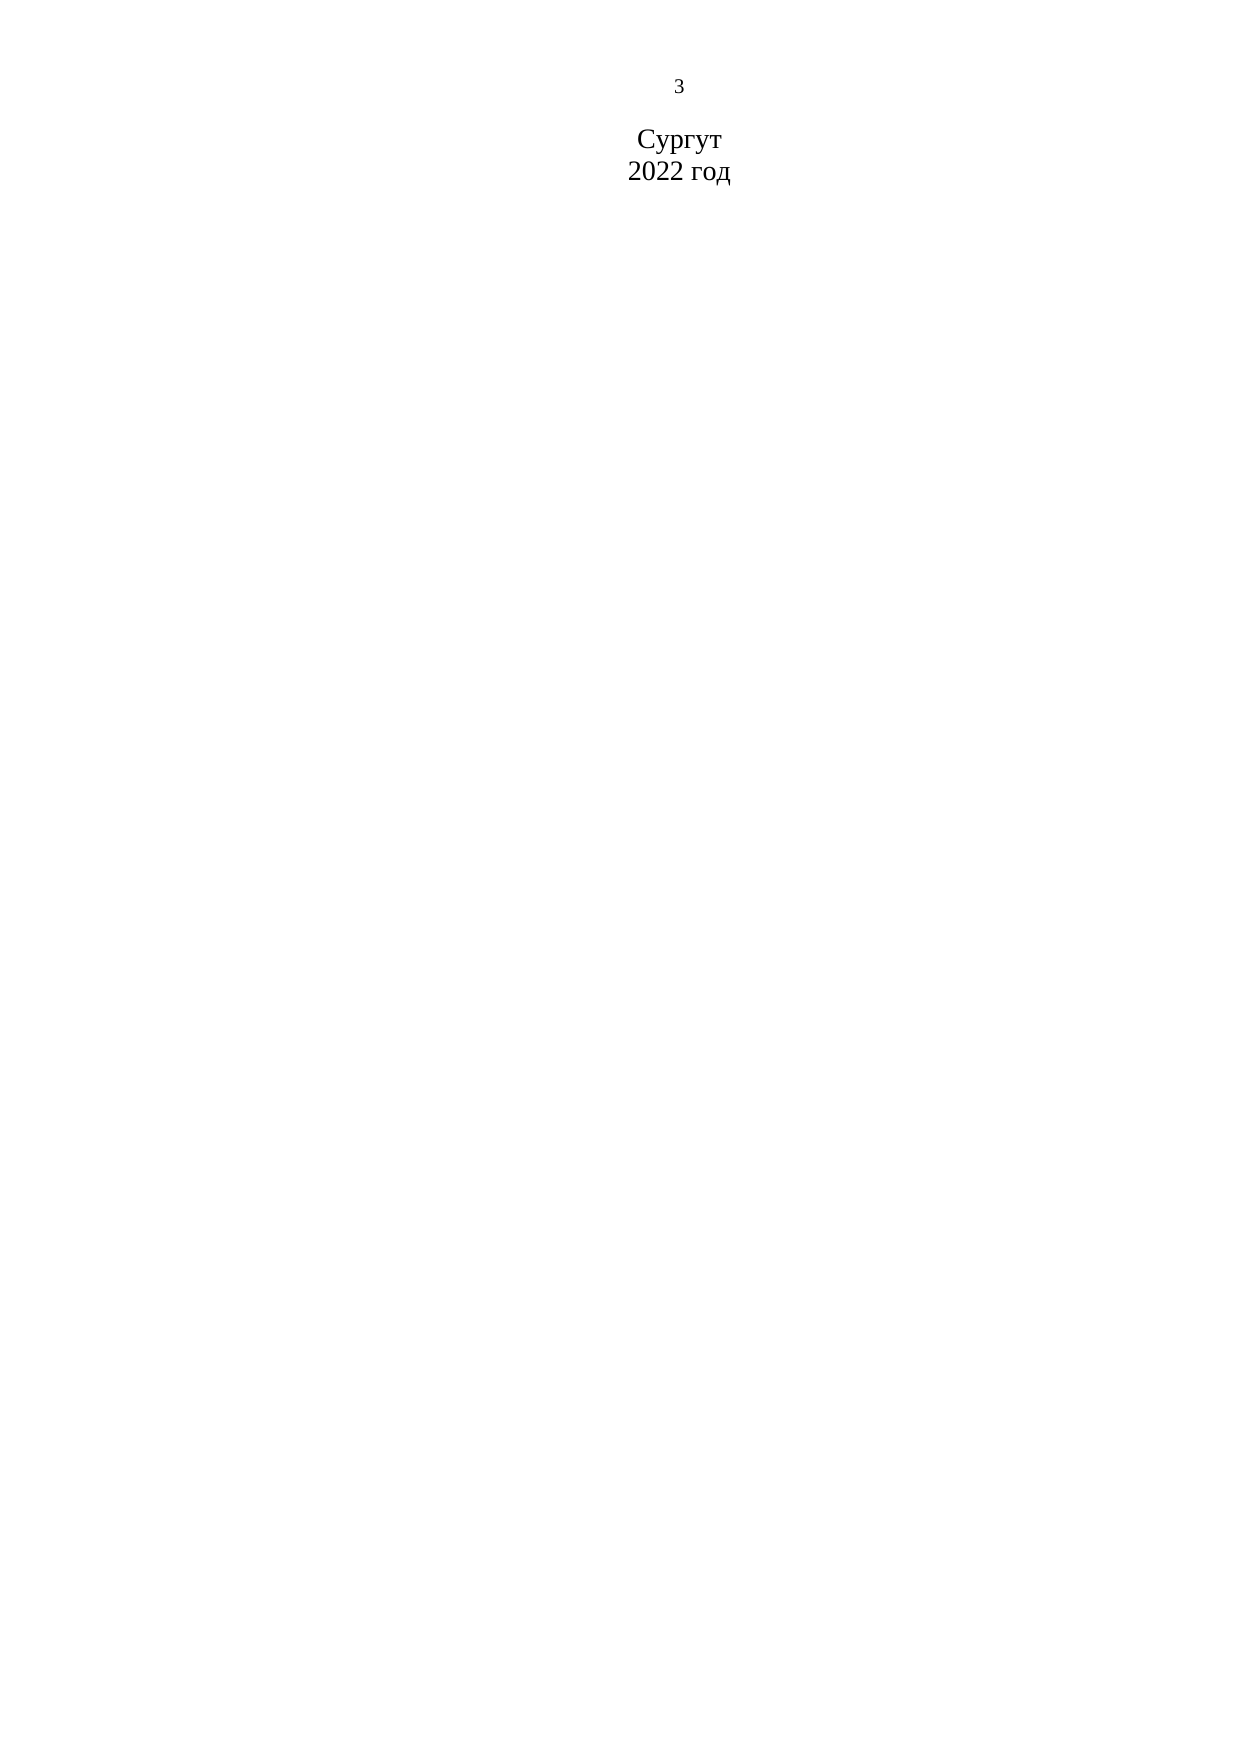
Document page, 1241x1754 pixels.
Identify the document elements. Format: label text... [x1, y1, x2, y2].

text Сургут [177, 122, 1181, 154]
text 2022 год [177, 154, 1181, 187]
